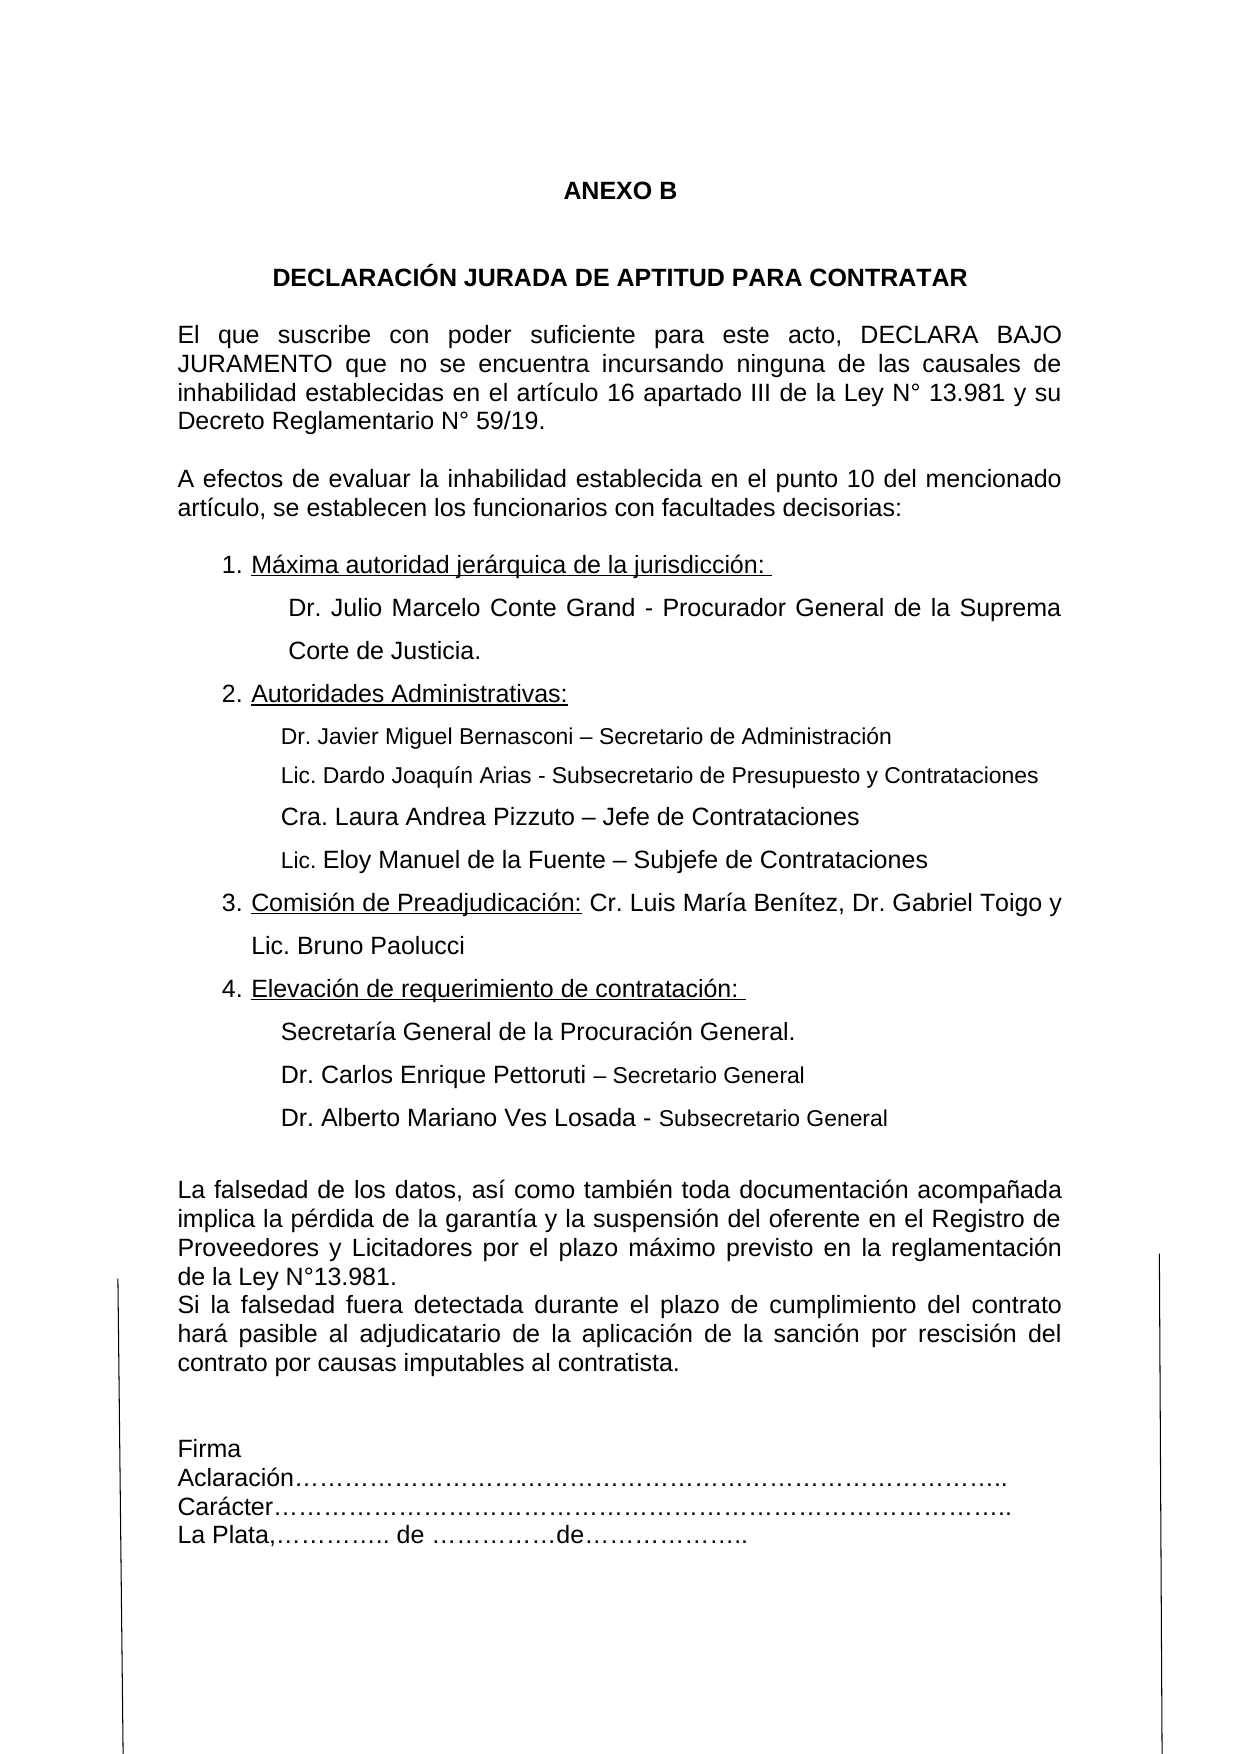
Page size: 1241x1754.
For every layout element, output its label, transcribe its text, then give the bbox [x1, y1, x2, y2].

list Lic. Dardo Joaquín Arias - Subsecretario de Presupuesto y Contrataciones [281, 762, 1063, 788]
text La Plata,………….. de ……………de……………….. [177, 1520, 1063, 1549]
list Comisión de Preadjudicación: Cr. Luis María Benítez, Dr. Gabriel Toigo y Lic. Bruno Paolucci [222, 888, 1063, 960]
list Autoridades Administrativas: [222, 679, 1063, 708]
text Carácter…………………………………………………………………………….. [177, 1492, 1063, 1520]
text La falsedad de los datos, así como también toda documentación acompañada implica la pérdida de la garantía y la suspensión del oferente en el Registro de Proveedores y Licitadores por el plazo máximo previsto en la reglamentación de la Ley N°13.981. [177, 1175, 1063, 1290]
list Dr. Julio Marcelo Conte Grand - Procurador General de la Suprema Corte de Justicia. [288, 593, 1063, 665]
text Firma [177, 1434, 1063, 1463]
text Aclaración………………………………………………………………………….. [177, 1463, 1063, 1492]
list Elevación de requerimiento de contratación: [222, 974, 1063, 1003]
text Cra. Laura Andrea Pizzuto – Jefe de Contrataciones [281, 802, 1063, 830]
text Si la falsedad fuera detectada durante el plazo de cumplimiento del contrato hará pasible al adjudicatario de la aplicación de la sanción por rescisión del contrato por causas imputables al contratista. [177, 1290, 1063, 1377]
text El que suscribe con poder suficiente para este acto, DECLARA BAJO JURAMENTO que no se encuentra incursando ninguna de las causales de inhabilidad establecidas en el artículo 16 apartado III de la Ley N° 13.981 y su Decreto Reglamentario N° 59/19. [177, 320, 1063, 435]
text A efectos de evaluar la inhabilidad establecida en el punto 10 del mencionado artículo, se establecen los funcionarios con facultades decisorias: [177, 464, 1063, 521]
list Secretaría General de la Procuración General. [266, 1017, 1063, 1046]
text ANEXO B [177, 176, 1063, 205]
list Dr. Alberto Mariano Ves Losada - Subsecretario General [266, 1103, 1063, 1132]
text Lic. Eloy Manuel de la Fuente – Subjefe de Contrataciones [281, 845, 1063, 873]
text DECLARACIÓN JURADA DE APTITUD PARA CONTRATAR [177, 263, 1063, 291]
list Máxima autoridad jerárquica de la jurisdicción: [222, 550, 1063, 579]
list Dr. Carlos Enrique Pettoruti – Secretario General [266, 1060, 1063, 1089]
list Dr. Javier Miguel Bernasconi – Secretario de Administración [281, 723, 1063, 749]
